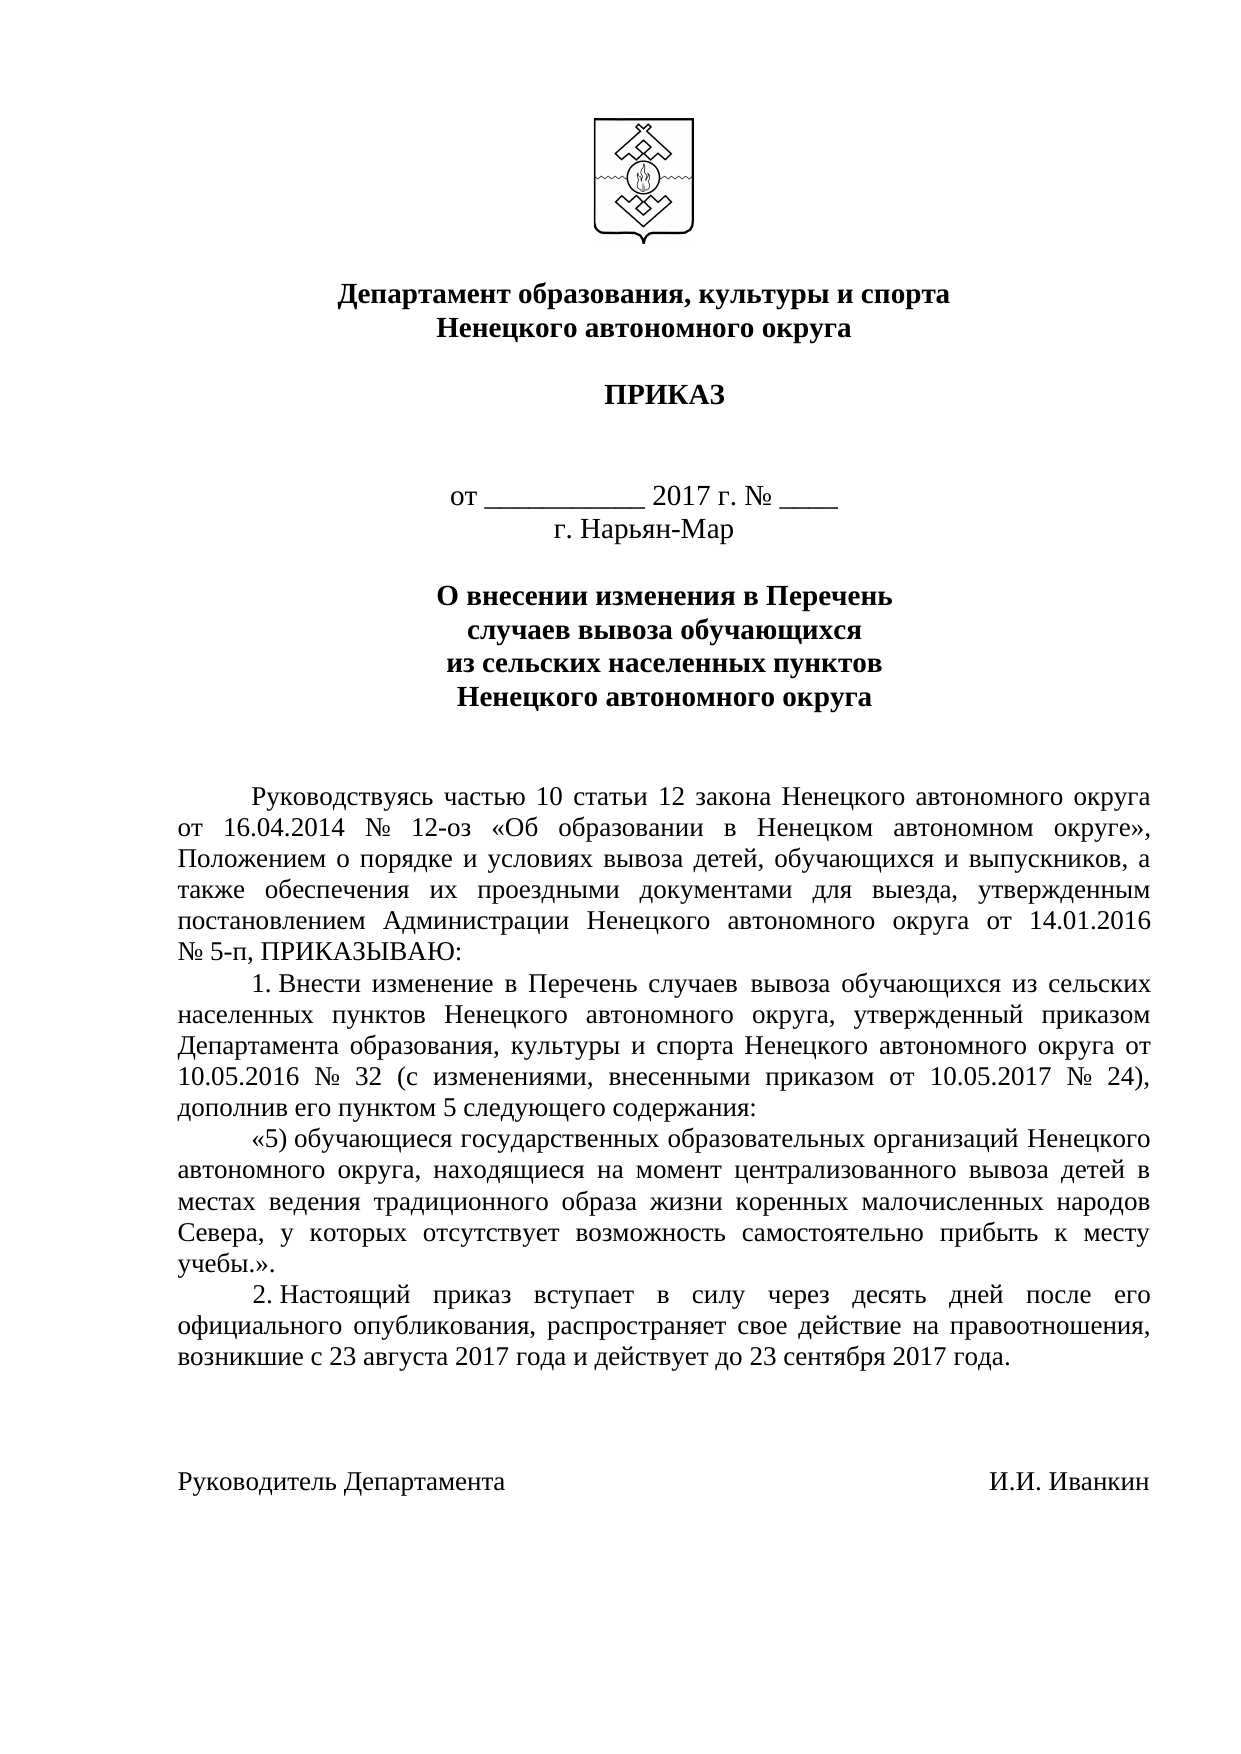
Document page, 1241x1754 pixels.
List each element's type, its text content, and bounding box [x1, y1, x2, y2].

text Ненецкого автономного округа [177, 310, 1110, 344]
text О внесении изменения в Перечень [177, 578, 1152, 612]
text от ___________ 2017 г. № ____ [177, 478, 1110, 511]
text 1. Внести изменение в Перечень случаев вывоза обучающихся из сельских населенных пунктов Ненецкого автономного округа, утвержденный приказом Департамента образования, культуры и спорта Ненецкого автономного округа от 10.05.2016 № 32 (с изменениями, внесенными приказом от 10.05.2017 № 24), дополнив его пунктом 5 следующего содержания: [177, 967, 1152, 1122]
text случаев вывоза обучающихся [177, 612, 1152, 646]
text ПРИКАЗ [177, 377, 1152, 411]
text г. Нарьян-Мар [177, 511, 1110, 545]
text 2. Настоящий приказ вступает в силу через десять дней после его официального опубликования, распространяет свое действие на правоотношения, возникшие с 23 августа 2017 года и действует до 23 сентября 2017 года. [177, 1278, 1152, 1372]
picture [593, 118, 694, 244]
text Руководитель Департамента И.И. Иванкин [177, 1465, 1152, 1496]
text Департамент образования, культуры и спорта [177, 277, 1110, 310]
text Ненецкого автономного округа [177, 679, 1152, 713]
text «5) обучающиеся государственных образовательных организаций Ненецкого автономного округа, находящиеся на момент централизованного вывоза детей в местах ведения традиционного образа жизни коренных малочисленных народов Севера, у которых отсутствует возможность самостоятельно прибыть к месту учебы.». [177, 1122, 1152, 1278]
text Руководствуясь частью 10 статьи 12 закона Ненецкого автономного округа от 16.04.2014 № 12-оз «Об образовании в Ненецком автономном округе», Положением о порядке и условиях вывоза детей, обучающихся и выпускников, а также обеспечения их проездными документами для выезда, утвержденным постановлением Администрации Ненецкого автономного округа от 14.01.2016 № 5-п, ПРИКАЗЫВАЮ: [177, 780, 1152, 967]
text из сельских населенных пунктов [177, 646, 1152, 679]
